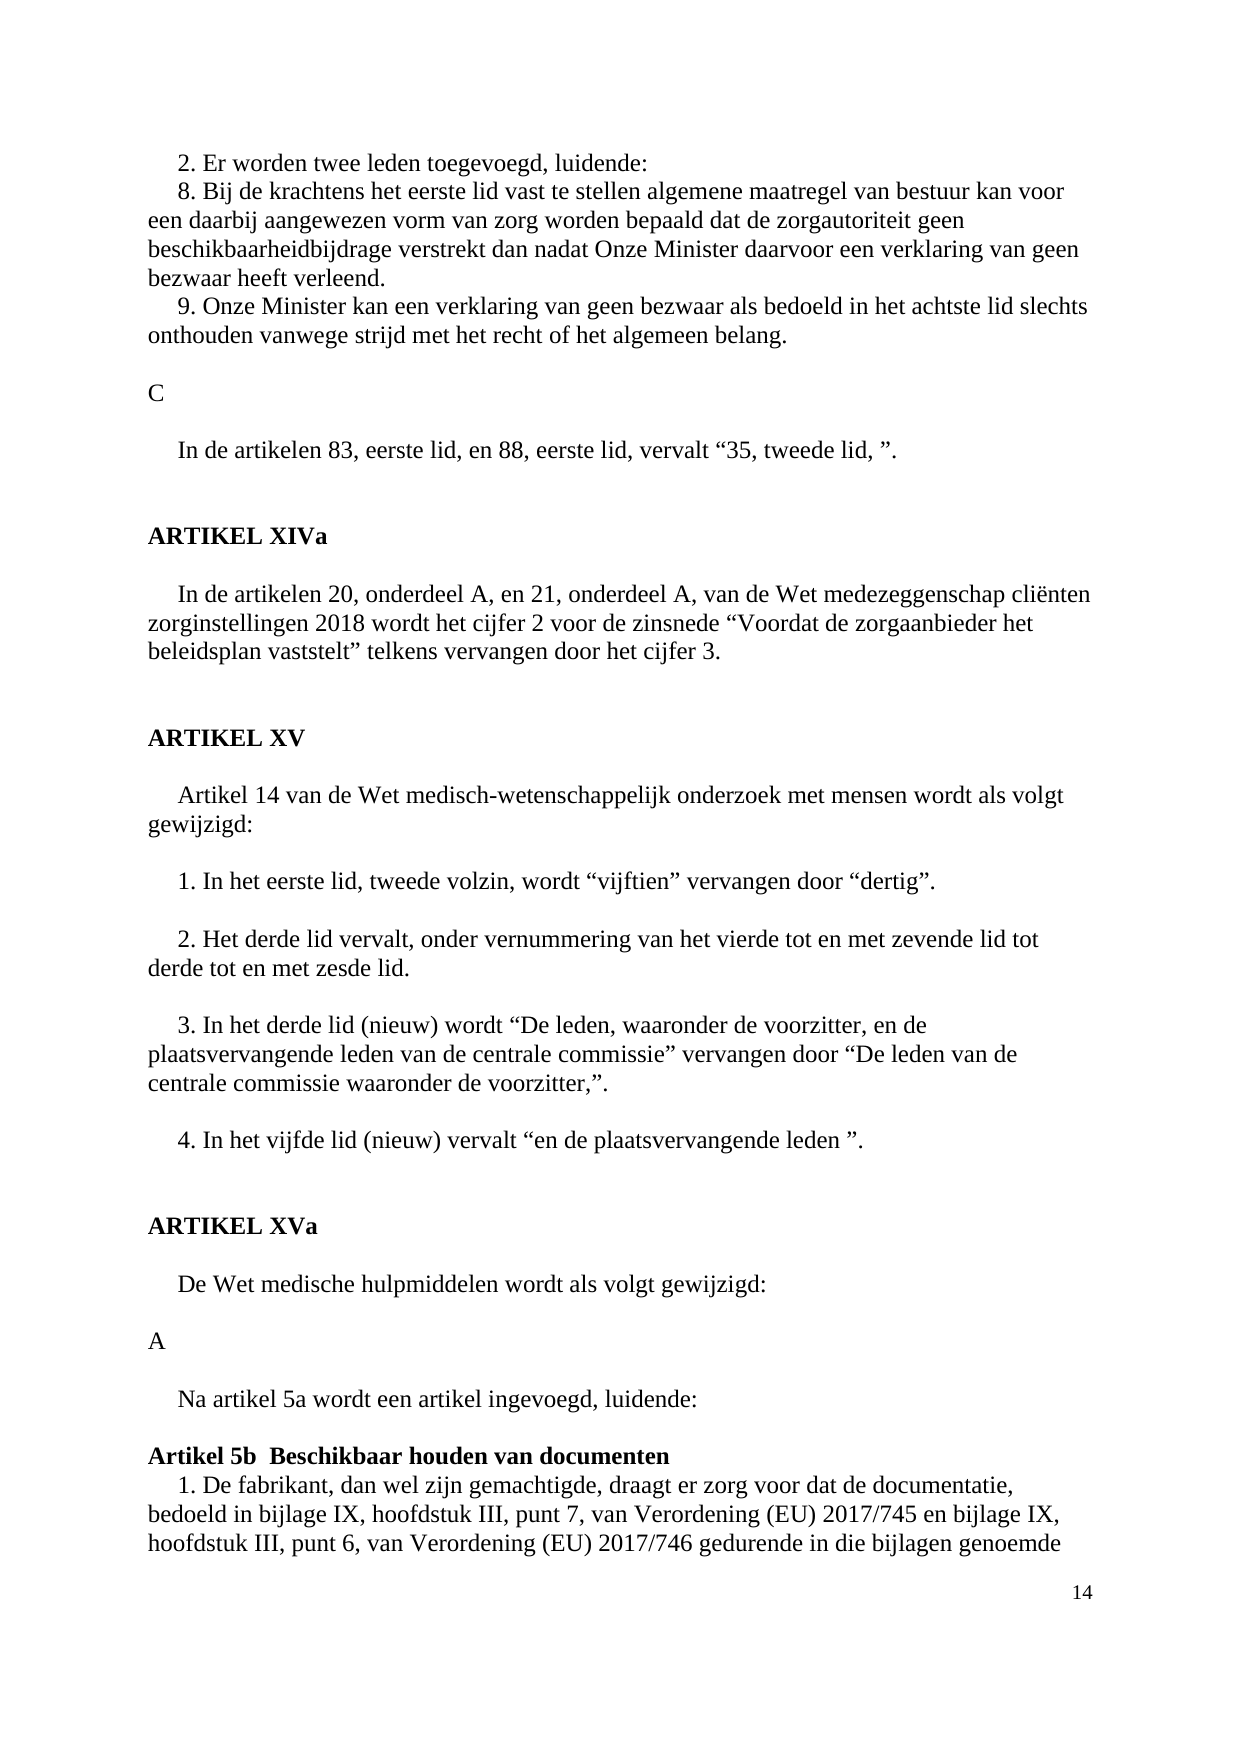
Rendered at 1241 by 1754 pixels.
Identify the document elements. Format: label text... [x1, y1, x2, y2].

text In de artikelen 20, onderdeel A, en 21, onderdeel A, van de Wet medezeggenschap cliënten zorginstellingen 2018 wordt het cijfer 2 voor de zinsnede “Voordat de zorgaanbieder het beleidsplan vaststelt” telkens vervangen door het cijfer 3. [148, 579, 1092, 665]
text 4. In het vijfde lid (nieuw) vervalt “en de plaatsvervangende leden ”. [148, 1125, 1092, 1154]
text C [148, 378, 1092, 406]
text 9. Onze Minister kan een verklaring van geen bezwaar als bedoeld in het achtste lid slechts onthouden vanwege strijd met het recht of het algemeen belang. [148, 291, 1092, 349]
text Artikel 14 van de Wet medisch-wetenschappelijk onderzoek met mensen wordt als volgt gewijzigd: [148, 780, 1092, 838]
text A [148, 1326, 1092, 1355]
text ARTIKEL XVa [148, 1211, 1092, 1240]
text ARTIKEL XV [148, 723, 1092, 751]
text 3. In het derde lid (nieuw) wordt “De leden, waaronder de voorzitter, en de plaatsvervangende leden van de centrale commissie” vervangen door “De leden van de centrale commissie waaronder de voorzitter,”. [148, 1010, 1092, 1096]
text 1. In het eerste lid, tweede volzin, wordt “vijftien” vervangen door “dertig”. [148, 866, 1092, 895]
text Na artikel 5a wordt een artikel ingevoegd, luidende: [148, 1384, 1092, 1413]
text 8. Bij de krachtens het eerste lid vast te stellen algemene maatregel van bestuur kan voor een daarbij aangewezen vorm van zorg worden bepaald dat de zorgautoriteit geen beschikbaarheidbijdrage verstrekt dan nadat Onze Minister daarvoor een verklaring van geen bezwaar heeft verleend. [148, 176, 1092, 291]
text Artikel 5b Beschikbaar houden van documenten [148, 1441, 1092, 1470]
text In de artikelen 83, eerste lid, en 88, eerste lid, vervalt “35, tweede lid, ”. [148, 435, 1092, 464]
text 2. Er worden twee leden toegevoegd, luidende: [148, 148, 1092, 176]
text 2. Het derde lid vervalt, onder vernummering van het vierde tot en met zevende lid tot derde tot en met zesde lid. [148, 924, 1092, 981]
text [148, 1470, 1092, 1556]
text ARTIKEL XIVa [148, 521, 1092, 550]
text De Wet medische hulpmiddelen wordt als volgt gewijzigd: [148, 1269, 1092, 1298]
